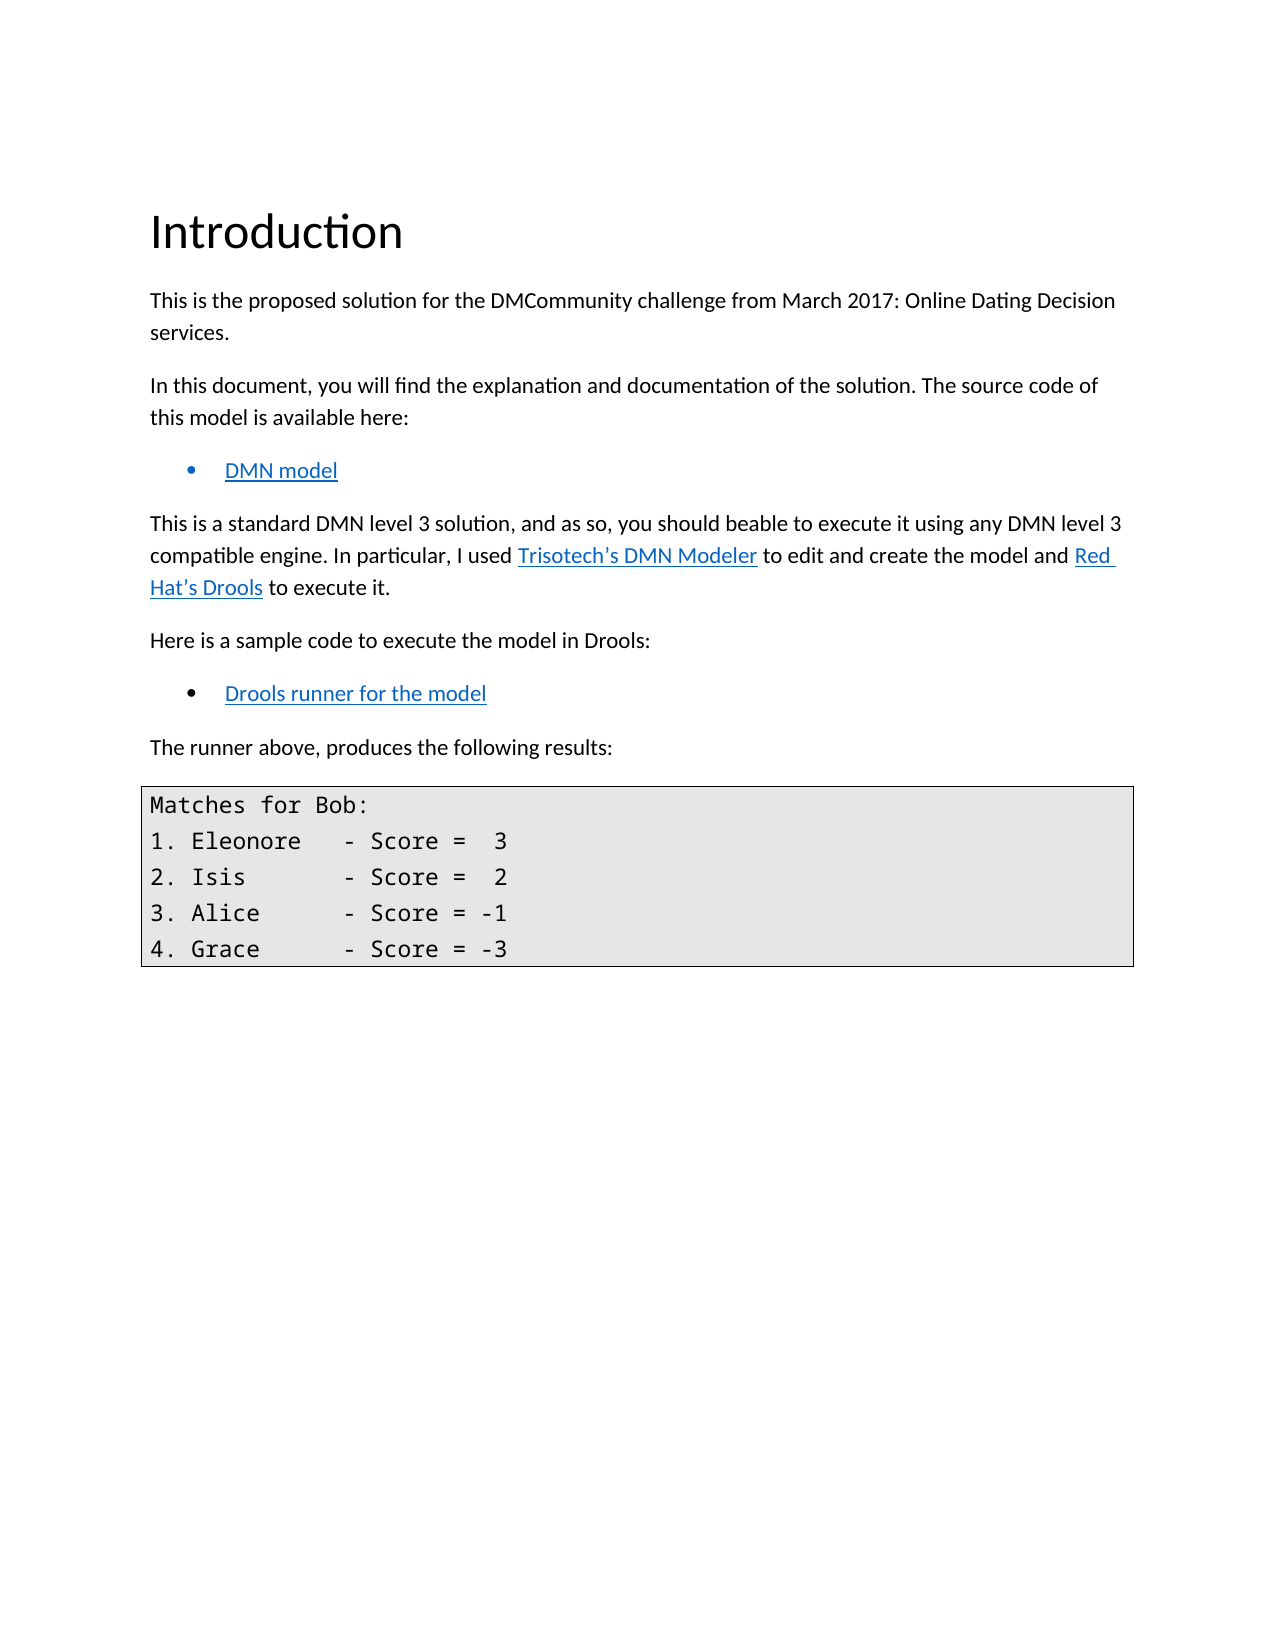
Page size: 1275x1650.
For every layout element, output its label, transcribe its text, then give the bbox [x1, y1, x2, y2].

text 2. Isis - Score = 2 [142, 857, 1133, 892]
text Matches for Bob: [142, 787, 1133, 820]
text This is a standard DMN level 3 solution, and as so, you should beable to execute it using any DMN level 3 compatible engine. In particular, I used Trisotech’s DMN Modeler to edit and create the model and Red Hat’s Drools to execute it. [150, 509, 1125, 602]
list Drools runner for the model [187, 679, 1125, 708]
text This is the proposed solution for the DMCommunity challenge from March 2017: Online Dating Decision services. [150, 286, 1125, 346]
subtitle Introduction [150, 200, 1125, 261]
text Here is a sample code to execute the model in Drools: [150, 627, 1125, 654]
text In this document, you will find the explanation and documentation of the solution. The source code of this model is available here: [150, 371, 1125, 431]
text 4. Grace - Score = -3 [142, 929, 1133, 966]
list DMN model [187, 456, 1125, 484]
text 1. Eleonore - Score = 3 [142, 822, 1133, 856]
text The runner above, produces the following results: [150, 733, 1125, 761]
text 3. Alice - Score = -1 [142, 893, 1133, 928]
